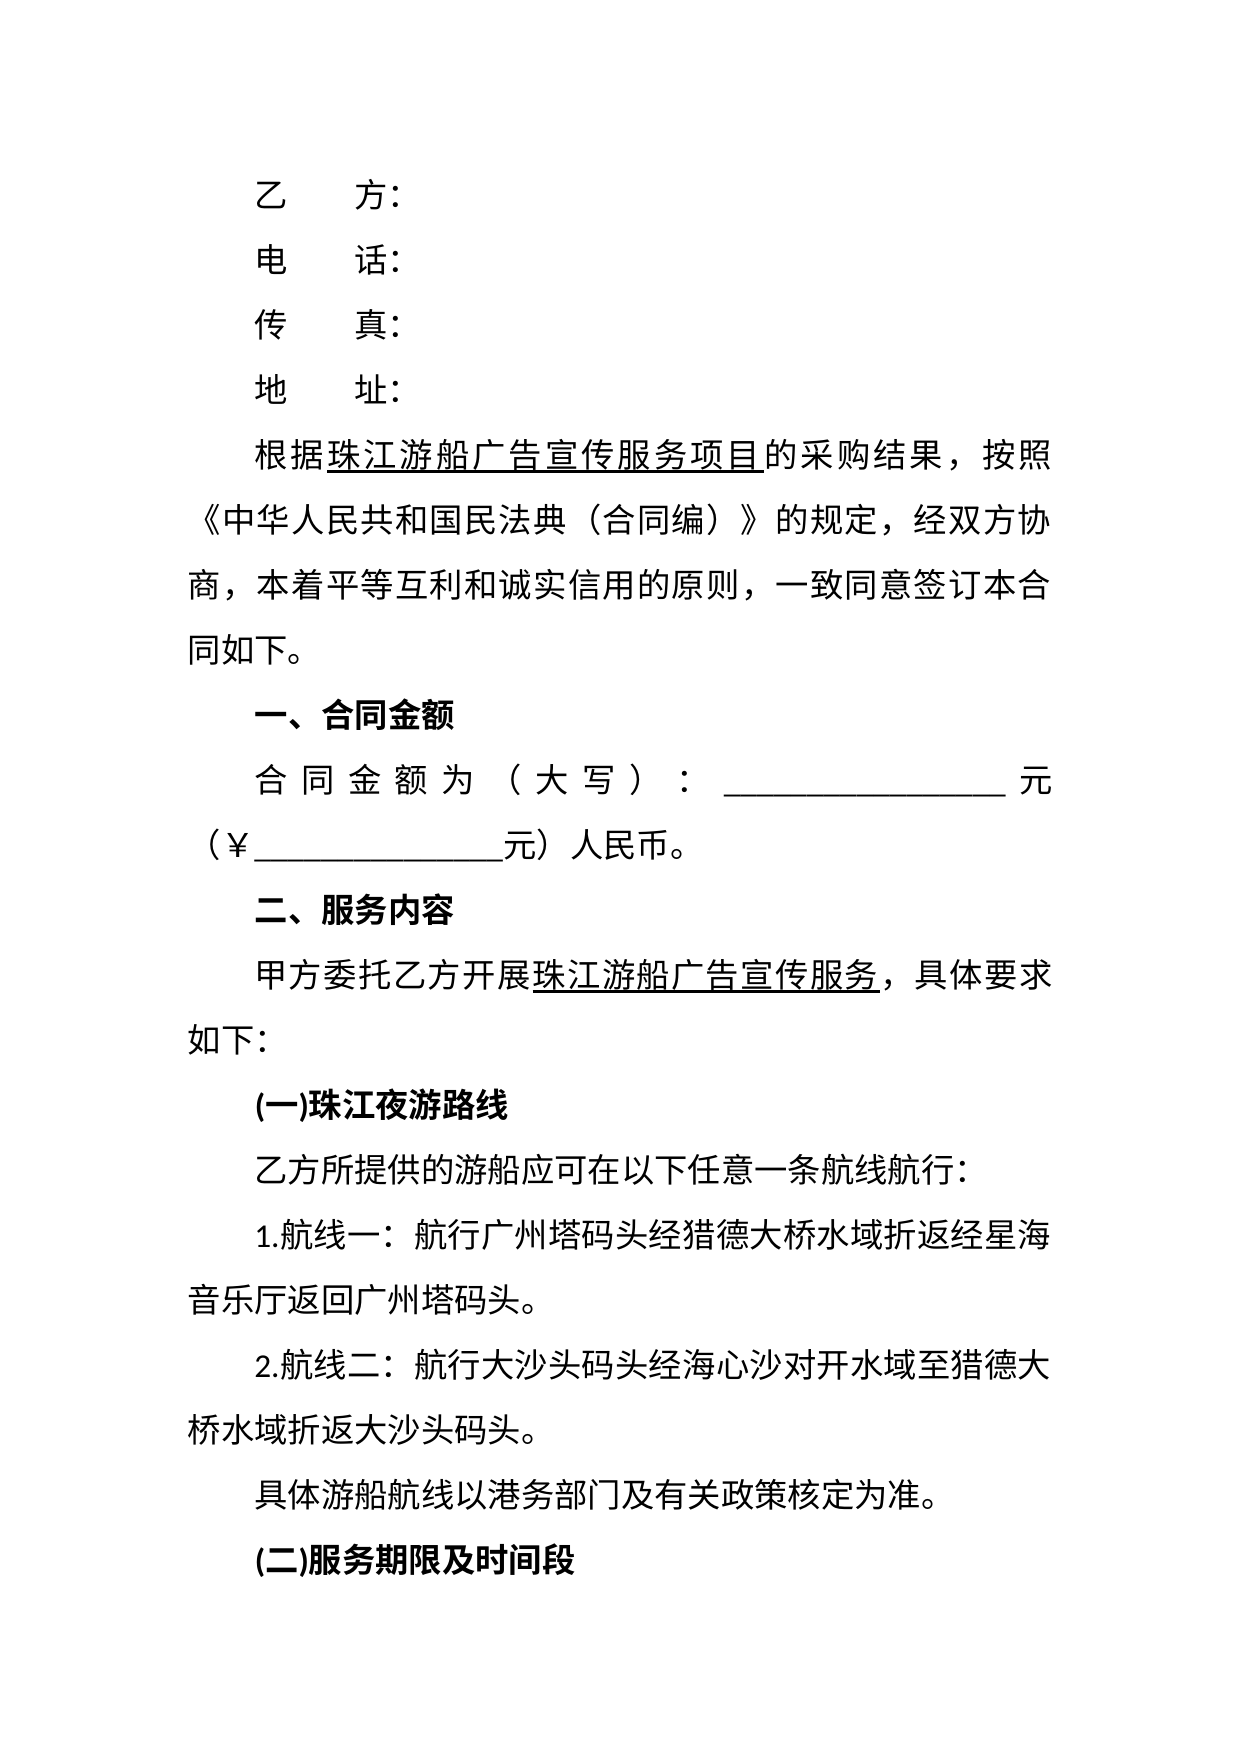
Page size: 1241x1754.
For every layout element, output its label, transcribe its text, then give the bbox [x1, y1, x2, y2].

text (二)服务期限及时间段 [187, 1527, 1053, 1592]
text 电 话： [187, 227, 1053, 292]
text 乙 方： [187, 162, 1053, 227]
text 具体游船航线以港务部门及有关政策核定为准。 [187, 1462, 1053, 1527]
text 一、合同金额 [187, 682, 1053, 747]
text 合同金额为（大写）：_________________元（￥_______________元）人民币。 [187, 747, 1053, 877]
text 甲方委托乙方开展珠江游船广告宣传服务，具体要求如下： [187, 942, 1053, 1072]
text 1.航线一：航行广州塔码头经猎德大桥水域折返经星海音乐厅返回广州塔码头。 [187, 1202, 1053, 1332]
text 传 真： [187, 292, 1053, 357]
text 乙方所提供的游船应可在以下任意一条航线航行： [187, 1137, 1053, 1202]
text (一)珠江夜游路线 [187, 1072, 1053, 1137]
text 二、服务内容 [187, 877, 1053, 942]
text 根据珠江游船广告宣传服务项目的采购结果，按照《中华人民共和国民法典（合同编）》的规定，经双方协商，本着平等互利和诚实信用的原则，一致同意签订本合同如下。 [187, 422, 1053, 682]
text 2.航线二：航行大沙头码头经海心沙对开水域至猎德大桥水域折返大沙头码头。 [187, 1332, 1053, 1462]
text 地 址： [187, 357, 1053, 422]
